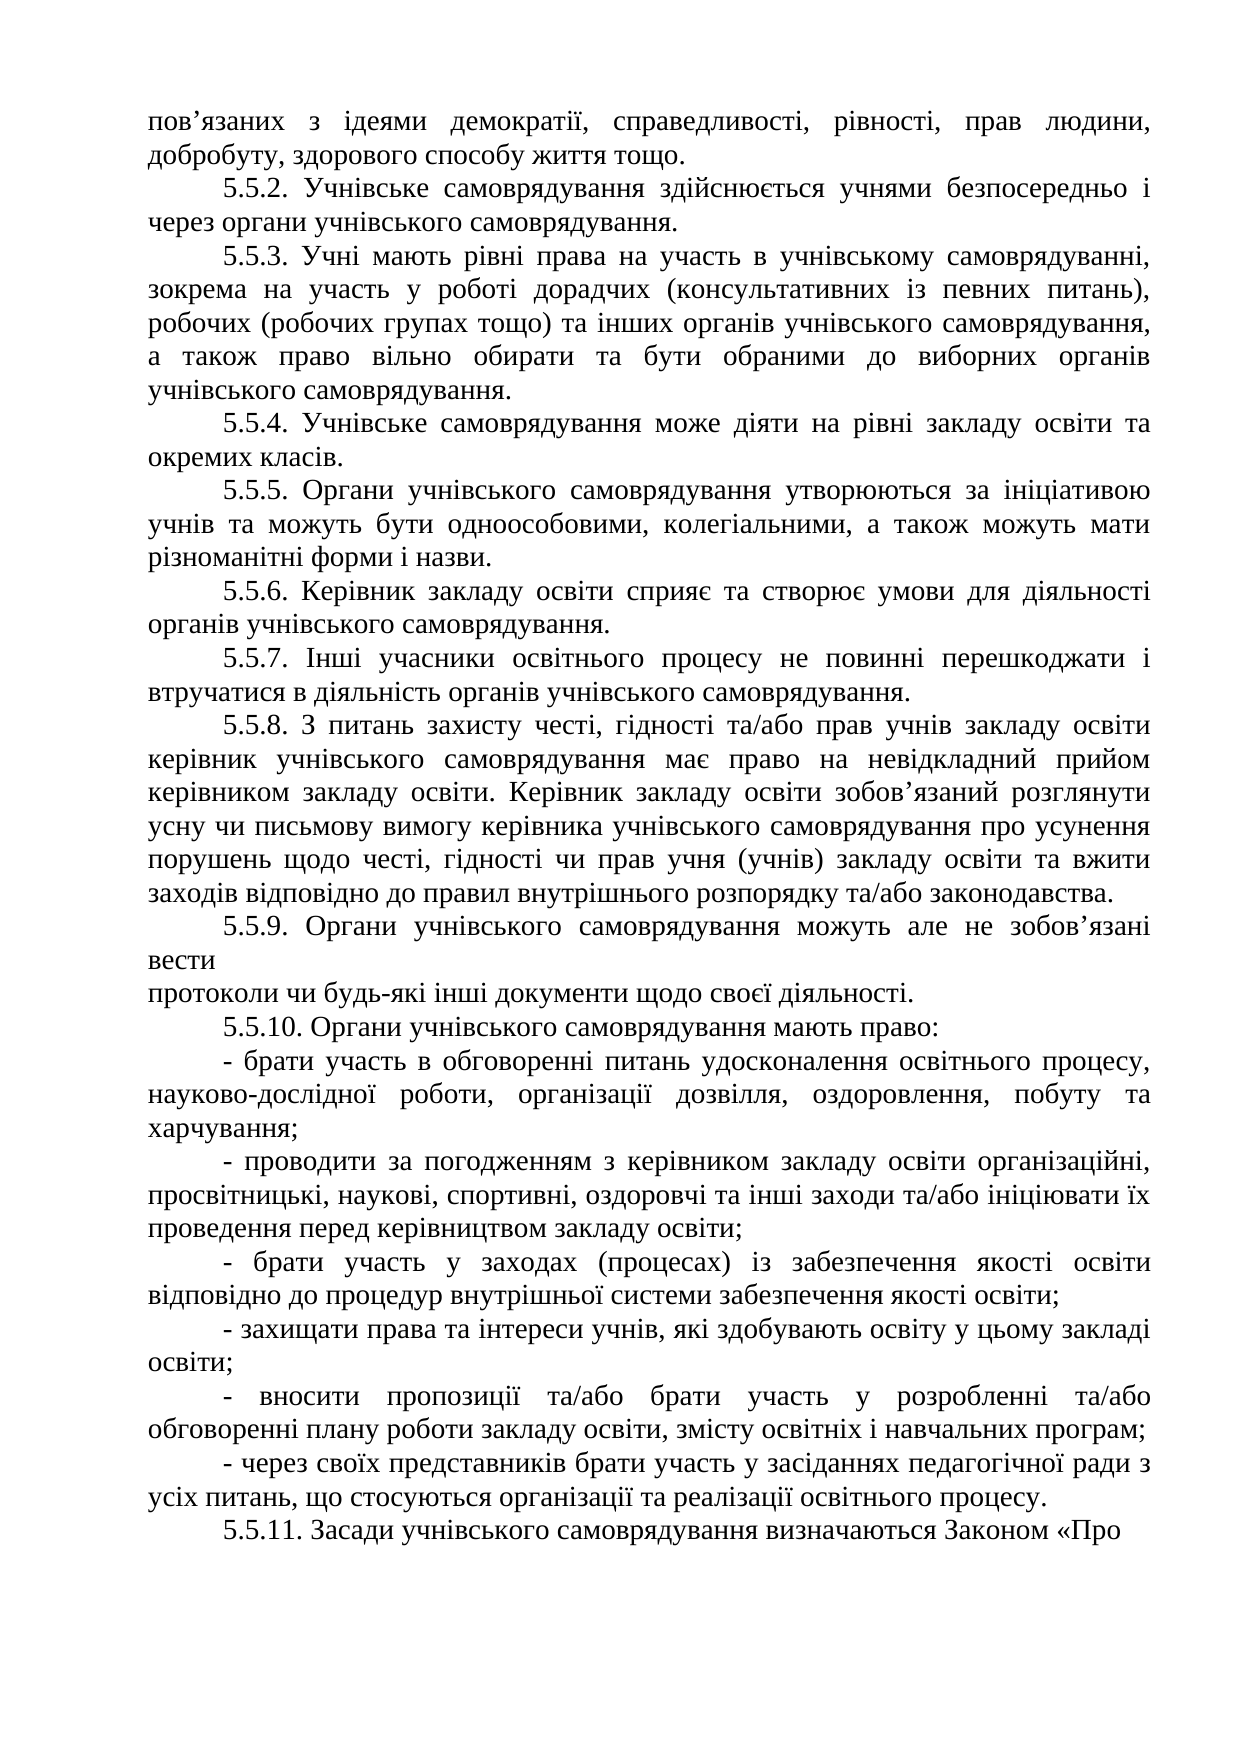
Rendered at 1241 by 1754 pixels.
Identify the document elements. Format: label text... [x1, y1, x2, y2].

text 5.5.4. Учнівське самоврядування може діяти на рівні закладу освіти та окремих класів. [148, 405, 1152, 472]
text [148, 103, 1152, 171]
text 5.5.3. Учні мають рівні права на участь в учнівському самоврядуванні, зокрема на участь у роботі дорадчих (консультативних із певних питань), робочих (робочих групах тощо) та інших органів учнівського самоврядування, а також право вільно обирати та бути обраними до виборних органів учнівського самоврядування. [148, 238, 1152, 405]
text - брати участь у заходах (процесах) із забезпечення якості освіти відповідно до процедур внутрішньої системи забезпечення якості освіти; [148, 1244, 1152, 1311]
text 5.5.2. Учнівське самоврядування здійснюється учнями безпосередньо і через органи учнівського самоврядування. [148, 171, 1152, 238]
text 5.5.9. Органи учнівського самоврядування можуть але не зобов’язані вести [148, 908, 1152, 976]
text 5.5.8. З питань захисту честі, гідності та/або прав учнів закладу освіти керівник учнівського самоврядування має право на невідкладний прийом керівником закладу освіти. Керівник закладу освіти зобов’язаний розглянути усну чи письмову вимогу керівника учнівського самоврядування про усунення порушень щодо честі, гідності чи прав учня (учнів) закладу освіти та вжити заходів відповідно до правил внутрішнього розпорядку та/або законодавства. [148, 707, 1152, 908]
text 5.5.5. Органи учнівського самоврядування утворюються за ініціативою учнів та можуть бути одноособовими, колегіальними, а також можуть мати різноманітні форми і назви. [148, 472, 1152, 573]
text - через своїх представників брати участь у засіданнях педагогічної ради з усіх питань, що стосуються організації та реалізації освітнього процесу. [148, 1445, 1152, 1512]
text протоколи чи будь-які інші документи щодо своєї діяльності. [148, 976, 1152, 1009]
text 5.5.10. Органи учнівського самоврядування мають право: [148, 1009, 1152, 1043]
text - проводити за погодженням з керівником закладу освіти організаційні, просвітницькі, наукові, спортивні, оздоровчі та інші заходи та/або ініціювати їх проведення перед керівництвом закладу освіти; [148, 1143, 1152, 1244]
text - вносити пропозиції та/або брати участь у розробленні та/або обговоренні плану роботи закладу освіти, змісту освітніх і навчальних програм; [148, 1378, 1152, 1445]
text - захищати права та інтереси учнів, які здобувають освіту у цьому закладі освіти; [148, 1311, 1152, 1378]
text 5.5.6. Керівник закладу освіти сприяє та створює умови для діяльності органів учнівського самоврядування. [148, 573, 1152, 640]
text 5.5.11. Засади учнівського самоврядування визначаються Законом «Про [148, 1512, 1152, 1546]
text - брати участь в обговоренні питань удосконалення освітнього процесу, науково-дослідної роботи, організації дозвілля, оздоровлення, побуту та харчування; [148, 1043, 1152, 1143]
text 5.5.7. Інші учасники освітнього процесу не повинні перешкоджати і втручатися в діяльність органів учнівського самоврядування. [148, 640, 1152, 707]
